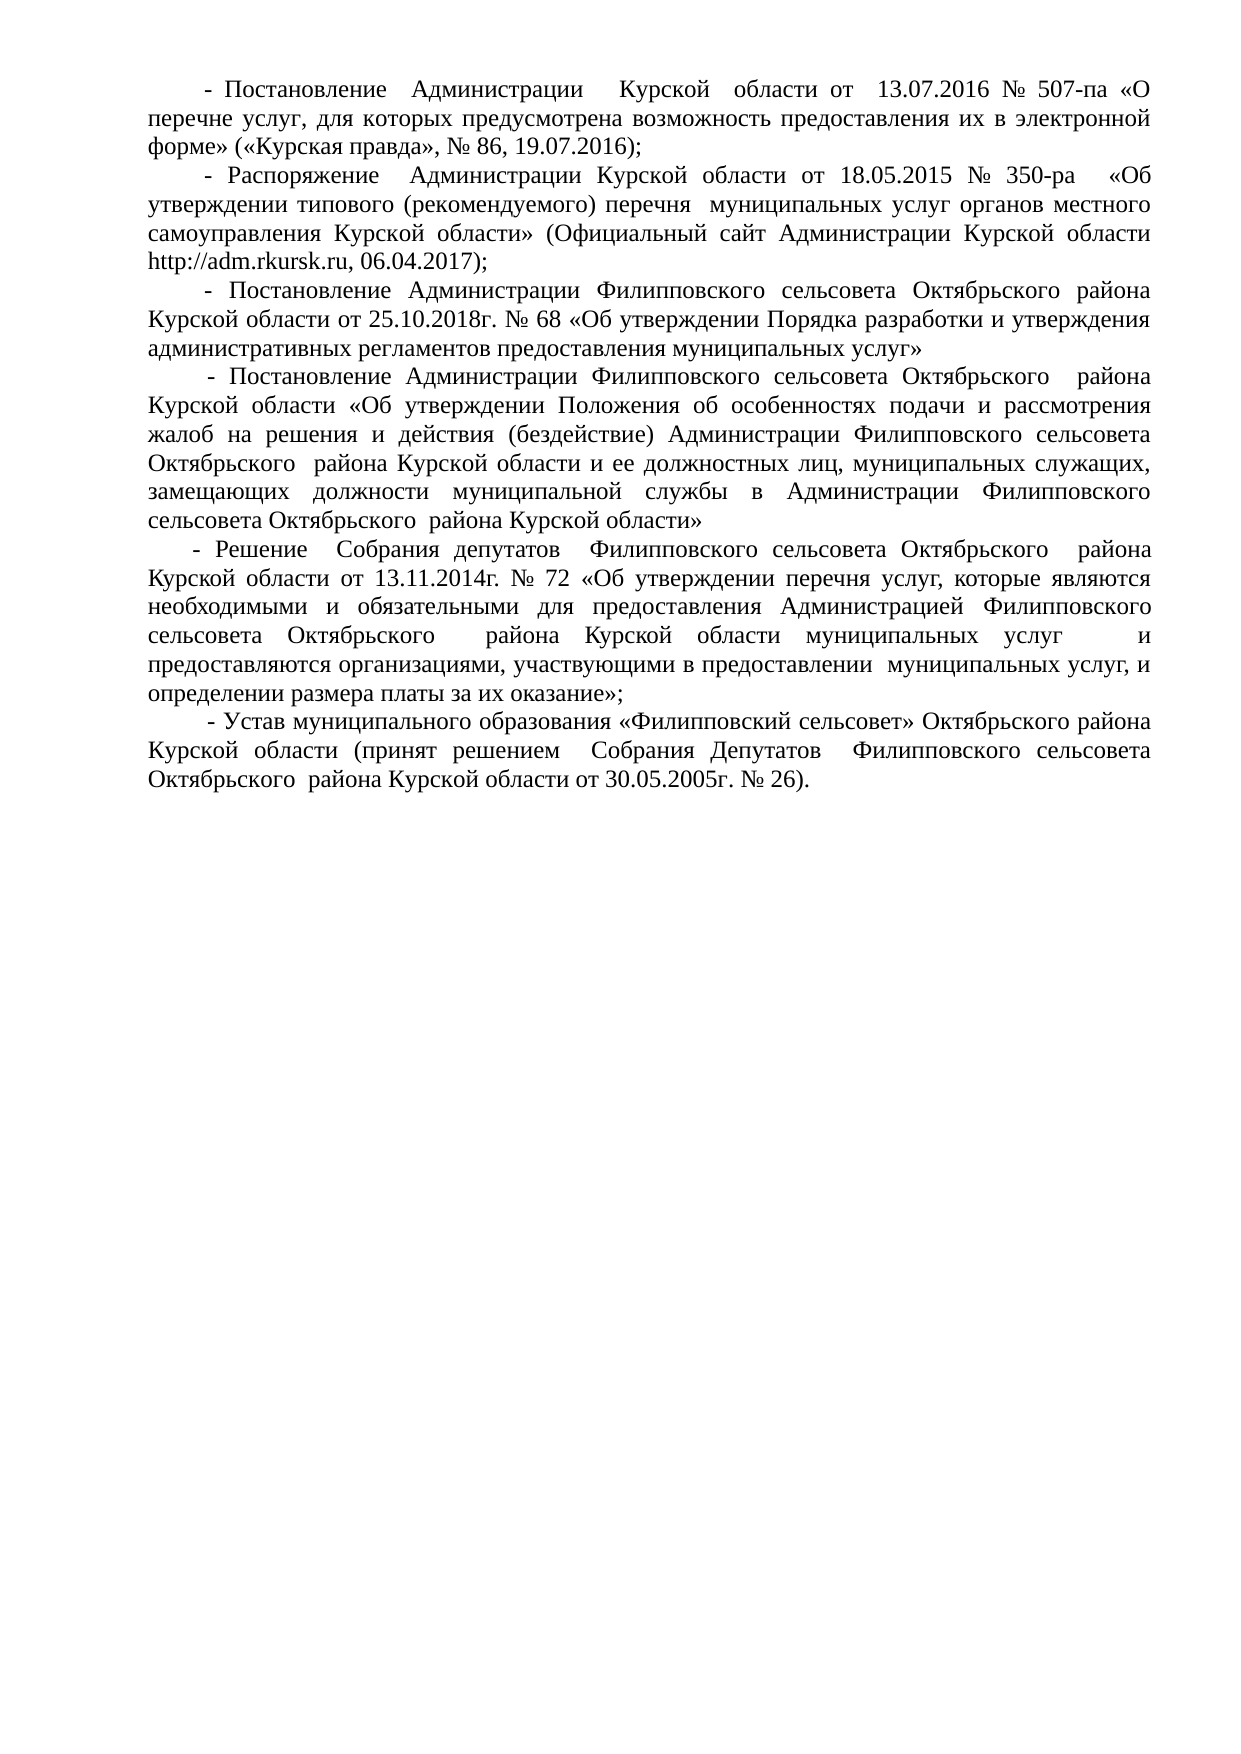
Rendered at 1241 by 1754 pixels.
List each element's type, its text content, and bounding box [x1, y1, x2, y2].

text - Решение Собрания депутатов Филипповского сельсовета Октябрьского района Курской области от 13.11.2014г. № 72 «Об утверждении перечня услуг, которые являются необходимыми и обязательными для предоставления Администрацией Филипповского сельсовета Октябрьского района Курской области муниципальных услуг и предоставляются организациями, участвующими в предоставлении муниципальных услуг, и определении размера платы за их оказание»; [148, 534, 1152, 706]
text - Постановление Администрации Филипповского сельсовета Октябрьского района Курской области «Об утверждении Положения об особенностях подачи и рассмотрения жалоб на решения и действия (бездействие) Администрации Филипповского сельсовета Октябрьского района Курской области и ее должностных лиц, муниципальных служащих, замещающих должности муниципальной службы в Администрации Филипповского сельсовета Октябрьского района Курской области» [148, 361, 1152, 534]
text - Распоряжение Администрации Курской области от 18.05.2015 № 350-ра «Об утверждении типового (рекомендуемого) перечня муниципальных услуг органов местного самоуправления Курской области» (Официальный сайт Администрации Курской области http://adm.rkursk.ru, 06.04.2017); [148, 160, 1152, 275]
text - Устав муниципального образования «Филипповский сельсовет» Октябрьского района Курской области (принят решением Собрания Депутатов Филипповского сельсовета Октябрьского района Курской области от 30.05.2005г. № 26). [148, 706, 1152, 793]
text - Постановление Администрации Курской области от 13.07.2016 № 507-па «О перечне услуг, для которых предусмотрена возможность предоставления их в электронной форме» («Курская правда», № 86, 19.07.2016); [148, 74, 1152, 160]
text - Постановление Администрации Филипповского сельсовета Октябрьского района Курской области от 25.10.2018г. № 68 «Об утверждении Порядка разработки и утверждения административных регламентов предоставления муниципальных услуг» [148, 275, 1152, 361]
